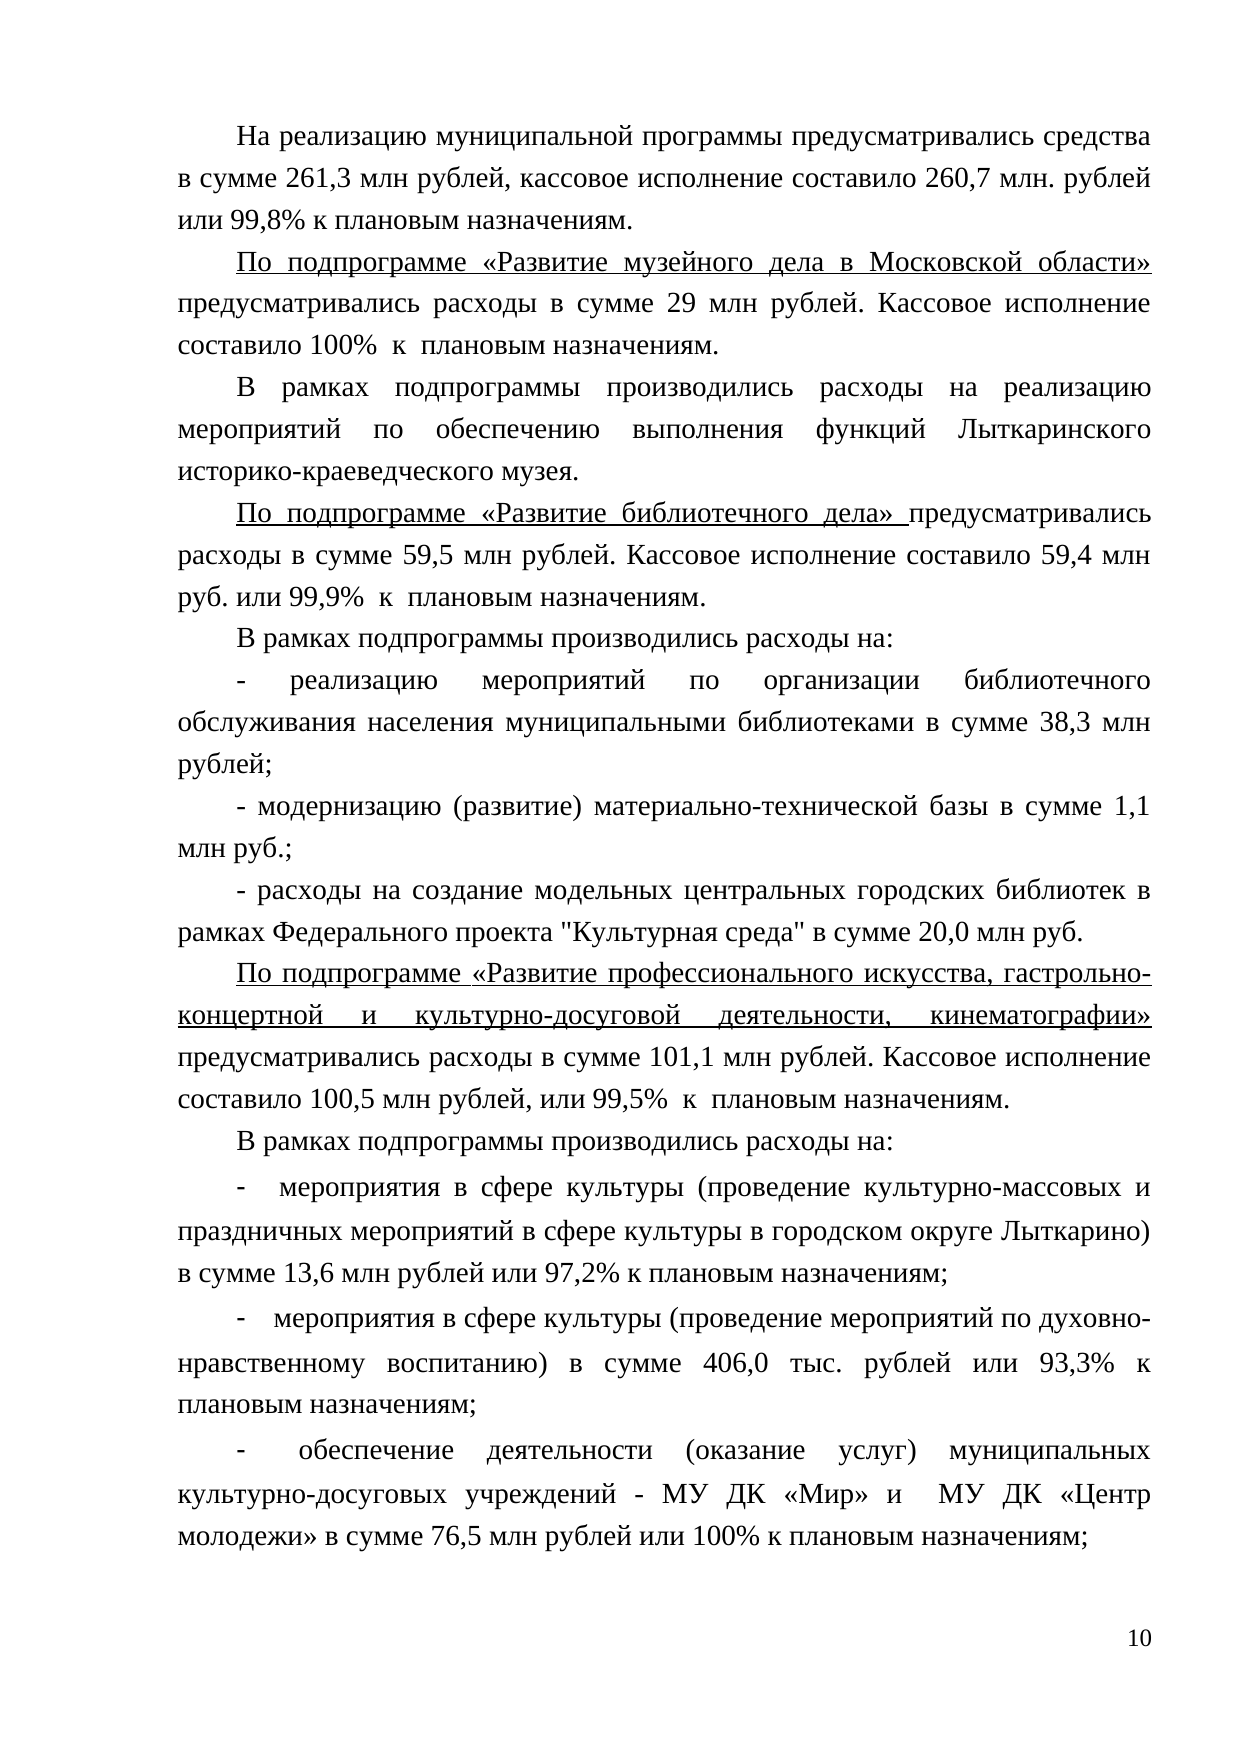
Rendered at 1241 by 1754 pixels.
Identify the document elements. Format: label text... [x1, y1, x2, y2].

text По подпрограмме «Развитие профессионального искусства, гастрольно-концертной и культурно-досуговой деятельности, кинематографии» предусматривались расходы в сумме 101,1 млн рублей. Кассовое исполнение составило 100,5 млн рублей, или 99,5% к плановым назначениям. [177, 956, 1152, 1026]
list мероприятия в сфере культуры (проведение мероприятий по духовно-нравственному воспитанию) в сумме 406,0 тыс. рублей или 93,3% к плановым назначениям; [177, 1297, 1152, 1420]
text По подпрограмме «Развитие профессионального искусства, гастрольно-концертной и культурно-досуговой деятельности, кинематографии» предусматривались расходы в сумме 101,1 млн рублей. Кассовое исполнение составило 100,5 млн рублей, или 99,5% к плановым назначениям. [177, 1027, 1152, 1115]
text - расходы на создание модельных центральных городских библиотек в рамках Федерального проекта "Культурная среда" в сумме 20,0 млн руб. [177, 872, 1152, 947]
text На реализацию муниципальной программы предусматривались средства в сумме 261,3 млн рублей, кассовое исполнение составило 260,7 млн. рублей или 99,8% к плановым назначениям. [177, 118, 1152, 235]
text По подпрограмме «Развитие музейного дела в Московской области» предусматривались расходы в сумме 29 млн рублей. Кассовое исполнение составило 100% к плановым назначениям. [177, 244, 1152, 361]
text - реализацию мероприятий по организации библиотечного обслуживания населения муниципальными библиотеками в сумме 38,3 млн рублей; [177, 662, 1152, 780]
text По подпрограмме «Развитие библиотечного дела» предусматривались расходы в сумме 59,5 млн рублей. Кассовое исполнение составило 59,4 млн руб. или 99,9% к плановым назначениям. [177, 495, 1152, 612]
text - модернизацию (развитие) материально-технической базы в сумме 1,1 млн руб.; [177, 788, 1152, 863]
text В рамках подпрограммы производились расходы на: [177, 1123, 1152, 1157]
list мероприятия в сфере культуры (проведение культурно-массовых и праздничных мероприятий в сфере культуры в городском округе Лыткарино) в сумме 13,6 млн рублей или 97,2% к плановым назначениям; [177, 1165, 1152, 1288]
list обеспечение деятельности (оказание услуг) муниципальных культурно-досуговых учреждений - МУ ДК «Мир» и МУ ДК «Центр молодежи» в сумме 76,5 млн рублей или 100% к плановым назначениям; [177, 1428, 1152, 1552]
text В рамках подпрограммы производились расходы на реализацию мероприятий по обеспечению выполнения функций Лыткаринского историко-краеведческого музея. [177, 369, 1152, 487]
text В рамках подпрограммы производились расходы на: [177, 621, 1152, 654]
